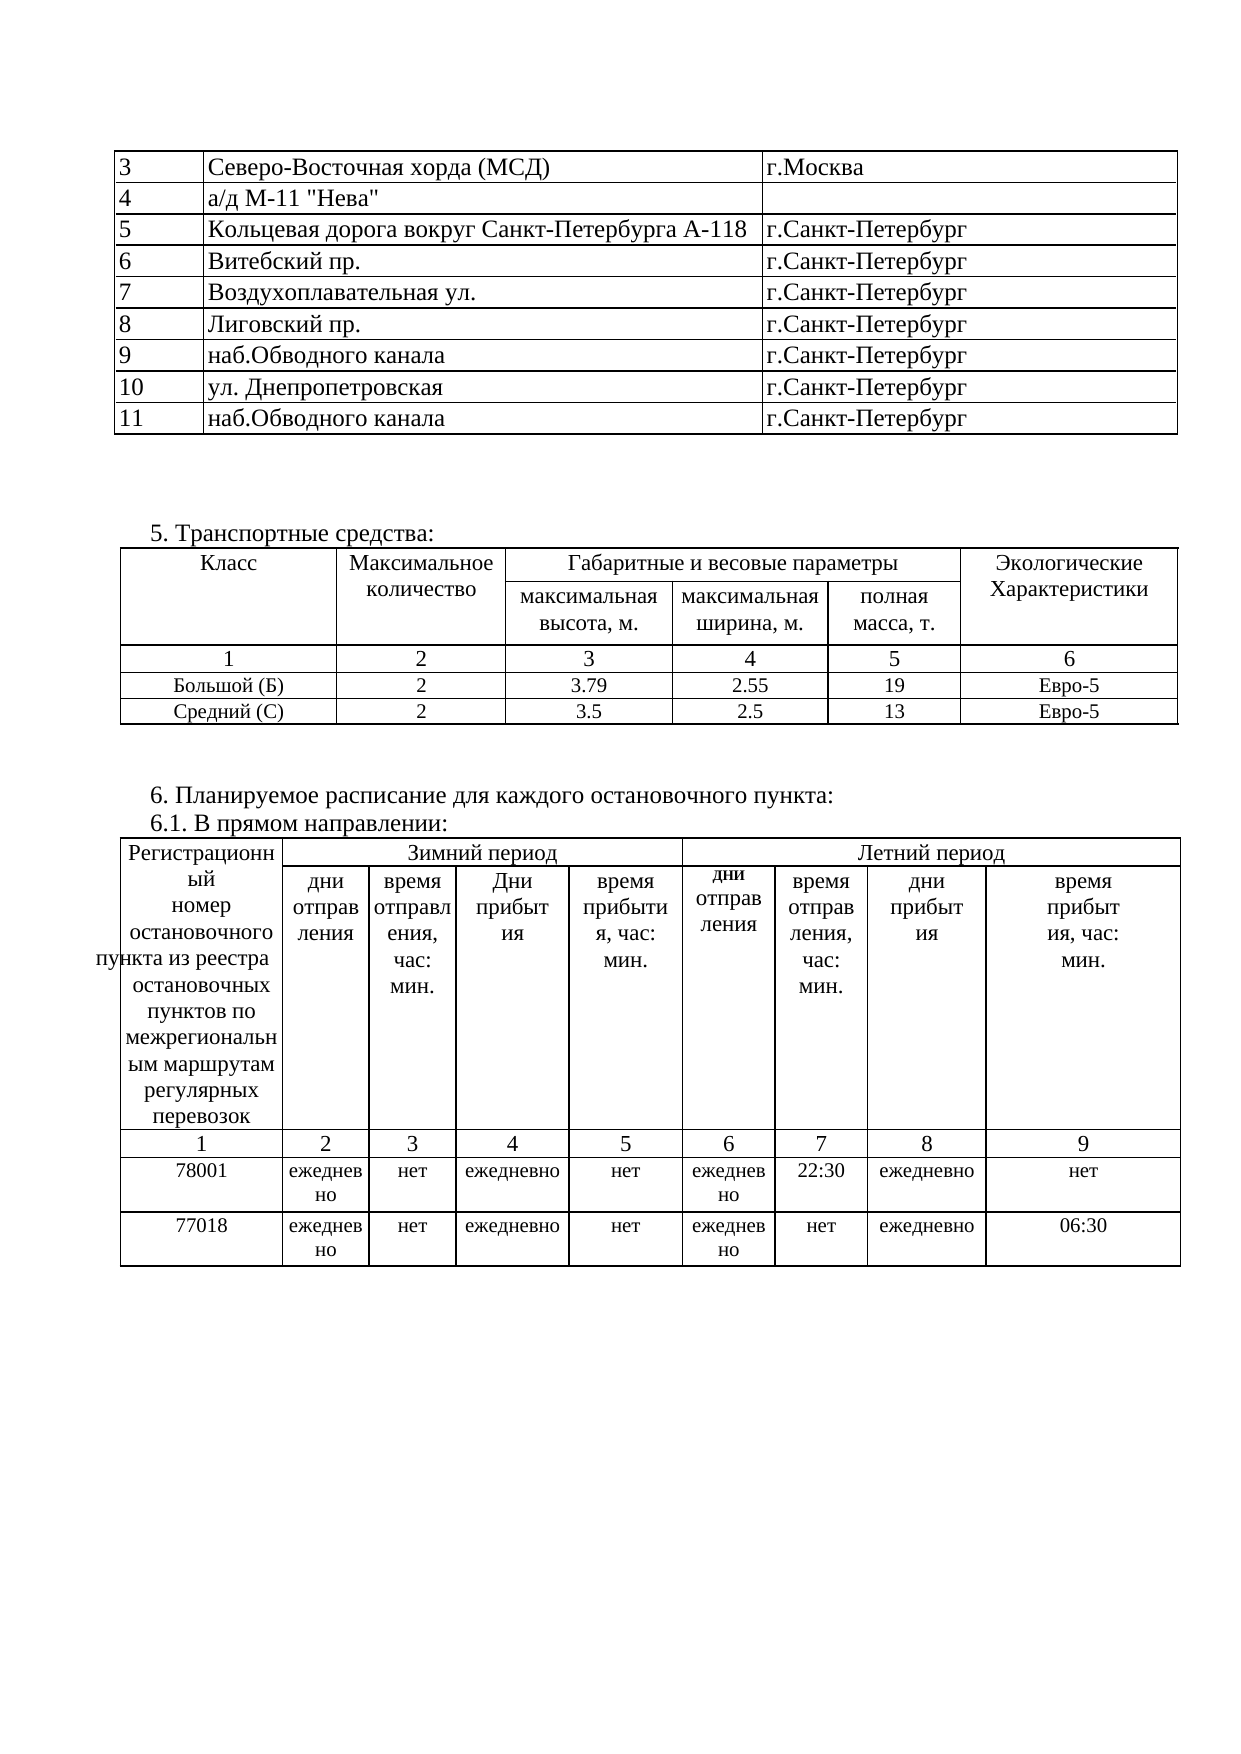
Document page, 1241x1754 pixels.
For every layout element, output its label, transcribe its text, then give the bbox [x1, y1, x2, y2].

table_cell г.Санкт-Петербург [763, 339, 1177, 370]
table_cell нет [987, 1158, 1180, 1211]
table_cell 3 [115, 152, 203, 181]
table_cell дни отправ ления [283, 867, 368, 1129]
table_cell 2.5 [673, 699, 827, 723]
table_cell Евро-5 [961, 673, 1177, 697]
table_cell ежедневно [683, 1158, 774, 1211]
table_cell 10 [115, 371, 203, 402]
table_cell Евро-5 [961, 699, 1177, 723]
table_cell [763, 181, 1177, 213]
table_cell 11 [115, 403, 203, 433]
table_cell время прибыт ия, час: мин. [987, 867, 1180, 1129]
table_cell ежедневно [868, 1213, 985, 1265]
table_cell 6 [683, 1130, 774, 1157]
table_cell 77018 [121, 1213, 282, 1265]
table_cell Дни прибыт ия [457, 867, 568, 1129]
table_cell 4 [457, 1130, 568, 1157]
table_cell 7 [776, 1130, 867, 1157]
table_cell 5 [115, 214, 203, 244]
table_header Класс [121, 549, 336, 644]
table_cell ежедневно [683, 1213, 774, 1265]
table_cell ежедневно [868, 1158, 985, 1211]
table_cell 8 [868, 1130, 985, 1157]
table_cell Кольцевая дорога вокруг Санкт-Петербурга А-118 [204, 215, 762, 244]
table_cell г.Москва [763, 152, 1177, 181]
table_cell время отправ ления, час: мин. [776, 867, 867, 1129]
table_cell ежедневно [457, 1213, 568, 1265]
table_cell нет [370, 1158, 455, 1211]
table_cell Витебский пр. [204, 246, 762, 276]
table_cell 2 [337, 699, 505, 723]
table_cell ежедневно [283, 1213, 368, 1265]
table_cell г.Санкт-Петербург [763, 307, 1177, 339]
table_cell Северо-Восточная хорда (МСД) [204, 152, 762, 181]
table_cell Воздухоплавательная ул. [204, 277, 762, 307]
table_cell 9 [115, 340, 203, 370]
table_cell 3.79 [506, 673, 672, 697]
table_cell 2 [337, 646, 505, 672]
text 5. Транспортные средства: [150, 518, 1090, 547]
table_cell 6 [115, 245, 203, 276]
table_cell время прибыти я, час: мин. [570, 867, 682, 1129]
table_cell 2 [337, 673, 505, 697]
table_cell 19 [829, 673, 960, 697]
table_header Экологические Характеристики [961, 549, 1177, 644]
table_cell 5 [829, 646, 960, 672]
table_cell 3 [370, 1130, 455, 1157]
table_cell нет [570, 1158, 682, 1211]
table_cell ежедневно [283, 1158, 368, 1211]
table_cell 1 [121, 1130, 282, 1157]
table_header Летний период [683, 839, 1180, 865]
table_cell максимальная высота, м. [506, 582, 672, 644]
table_cell максимальная ширина, м. [673, 582, 827, 644]
table_cell 4 [115, 183, 203, 213]
table_cell наб.Обводного канала [204, 340, 762, 370]
table_cell наб.Обводного канала [204, 403, 762, 433]
table_cell а/д М-11 "Нева" [204, 183, 762, 213]
table_cell 9 [987, 1130, 1180, 1157]
table_cell 7 [115, 277, 203, 307]
table_cell ежедневно [457, 1158, 568, 1211]
table_header Зимний период [283, 839, 682, 865]
table_cell 5 [570, 1130, 682, 1157]
table_cell дни прибыт ия [868, 867, 985, 1129]
table_header Габаритные и весовые параметры [506, 549, 960, 581]
table_cell полная масса, т. [829, 582, 960, 644]
table_cell нет [570, 1213, 682, 1265]
table_cell г.Санкт-Петербург [763, 276, 1177, 307]
table_cell ул. Днепропетровская [204, 372, 762, 402]
table_cell 2 [283, 1130, 368, 1157]
table_cell нет [370, 1213, 455, 1265]
table_cell Средний (С) [121, 699, 336, 723]
table_cell 6 [961, 646, 1177, 672]
text 6. Планируемое расписание для каждого остановочного пункта: [150, 780, 1090, 808]
table_cell время отправл ения, час: мин. [370, 867, 455, 1129]
table_cell 3 [506, 646, 672, 672]
table_cell нет [776, 1213, 867, 1265]
table_header Максимальное количество [337, 549, 505, 644]
table_cell 2.55 [673, 673, 827, 697]
table_cell 06:30 [987, 1213, 1180, 1265]
table_cell Большой (Б) [121, 673, 336, 697]
table_cell г.Санкт-Петербург [763, 213, 1177, 244]
table_cell 22:30 [776, 1158, 867, 1211]
table_cell 4 [673, 646, 827, 672]
table_cell Лиговский пр. [204, 309, 762, 339]
table_header Регистрационный номер остановочного пункта из реестра остановочных пунктов по межрегиональным маршрутам регулярных перевозок [121, 839, 282, 1129]
table_cell 78001 [121, 1158, 282, 1211]
table_cell г.Санкт-Петербург [763, 370, 1177, 402]
table_cell 8 [115, 308, 203, 339]
table_cell 13 [829, 699, 960, 723]
table_cell г.Санкт-Петербург [763, 244, 1177, 276]
text 6.1. В прямом направлении: [150, 808, 1090, 837]
table_cell 1 [121, 646, 336, 672]
table_cell ДНИ отправ ления [683, 867, 774, 1129]
table_cell г.Санкт-Петербург [763, 402, 1177, 433]
table_cell 3.5 [506, 699, 672, 723]
